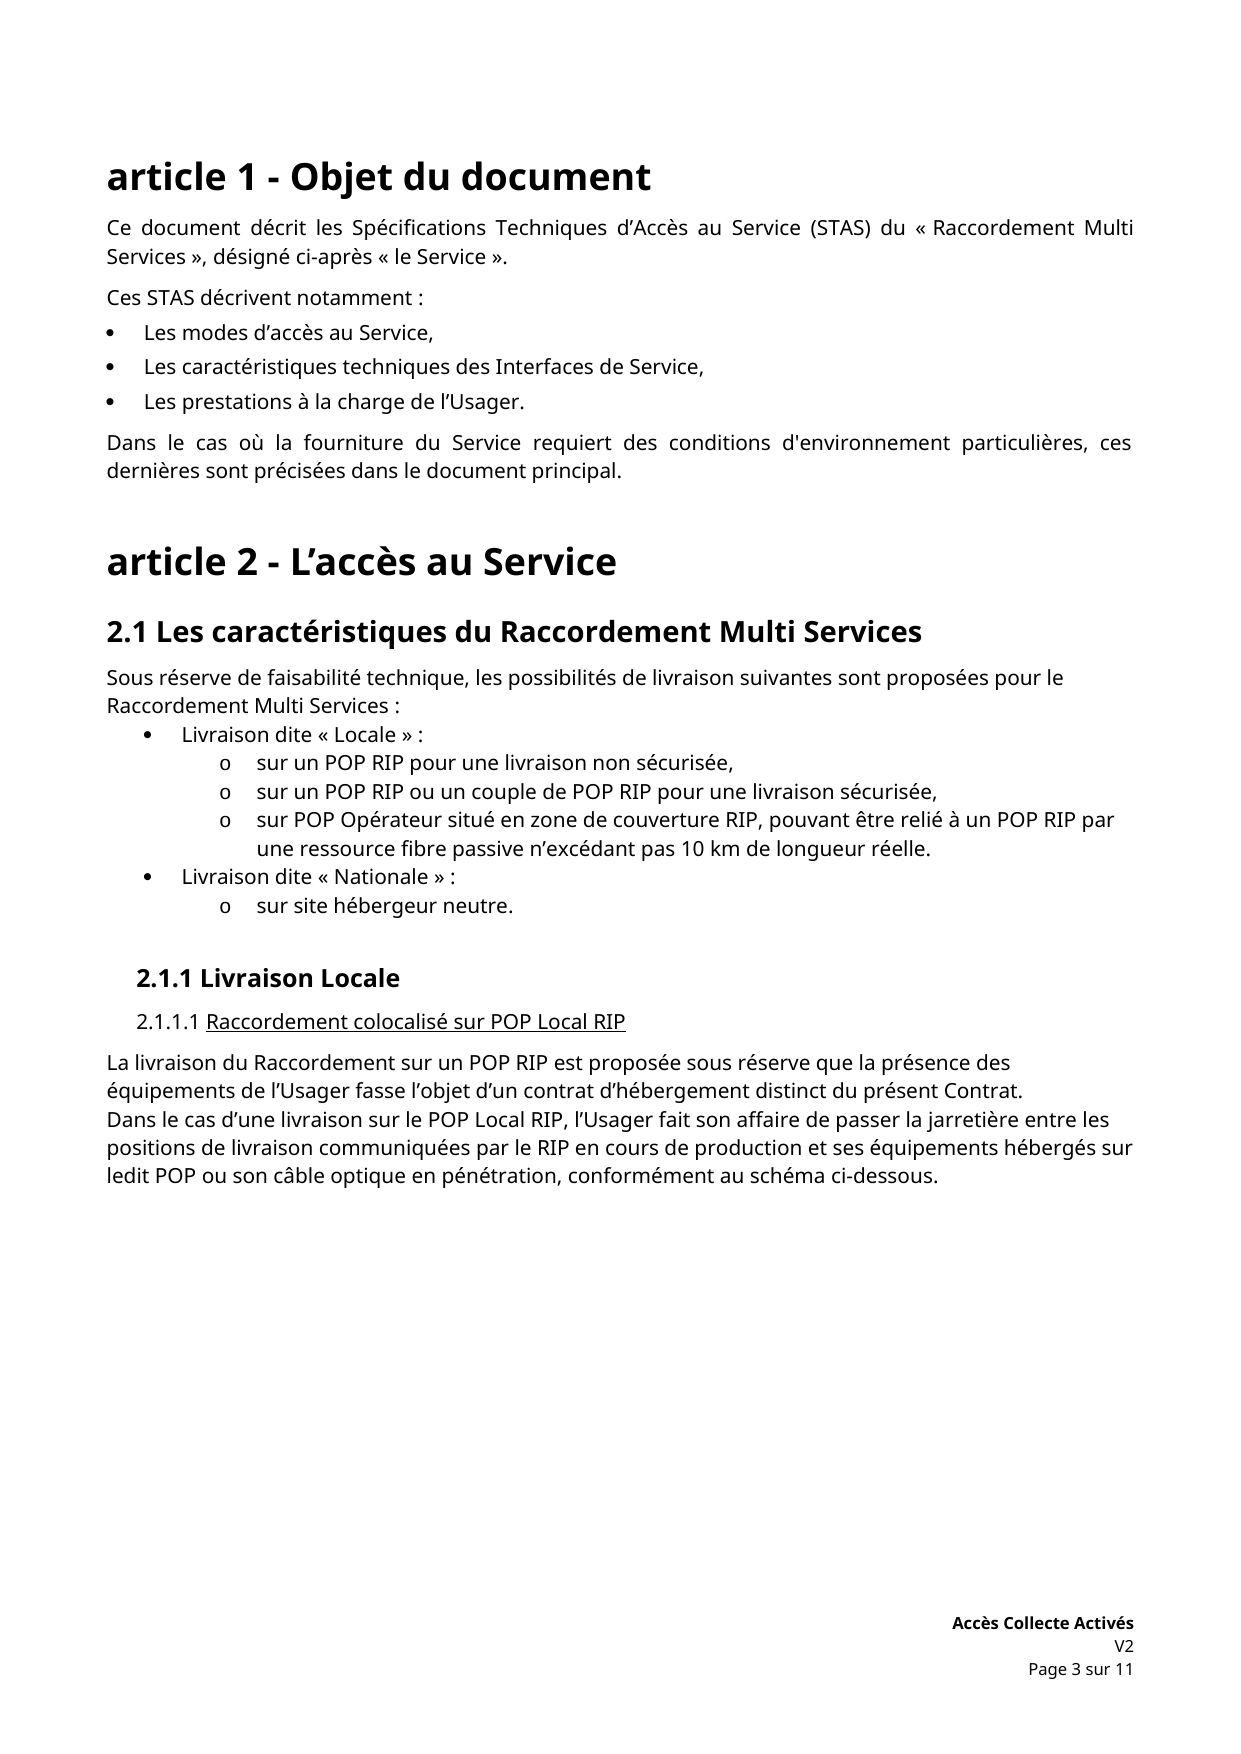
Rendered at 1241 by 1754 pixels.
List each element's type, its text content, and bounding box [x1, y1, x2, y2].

subtitle Objet du document [106, 150, 1134, 201]
list Livraison dite « Locale » : [144, 720, 1134, 748]
list Livraison dite « Nationale » : [144, 862, 1134, 891]
list sur site hébergeur neutre. [219, 891, 1134, 919]
text Les caractéristiques techniques des Interfaces de Service, [106, 352, 1134, 381]
text Ces STAS décrivent notamment : [106, 283, 1134, 311]
subtitle Raccordement colocalisé sur POP Local RIP [136, 1007, 1134, 1035]
subtitle Livraison Locale [136, 960, 1134, 994]
text La livraison du Raccordement sur un POP RIP est proposée sous réserve que la présence des équipements de l’Usager fasse l’objet d’un contrat d’hébergement distinct du présent Contrat. [106, 1048, 1134, 1105]
text Sous réserve de faisabilité technique, les possibilités de livraison suivantes sont proposées pour le Raccordement Multi Services : [106, 663, 1134, 720]
subtitle Les caractéristiques du Raccordement Multi Services [106, 611, 1134, 651]
text Les prestations à la charge de l’Usager. [106, 387, 1134, 415]
text Ce document décrit les Spécifications Techniques d’Accès au Service (STAS) du « Raccordement Multi Services », désigné ci-après « le Service ». [106, 213, 1134, 270]
subtitle L’accès au Service [106, 535, 1134, 586]
text Dans le cas d’une livraison sur le POP Local RIP, l’Usager fait son affaire de passer la jarretière entre les positions de livraison communiquées par le RIP en cours de production et ses équipements hébergés sur ledit POP ou son câble optique en pénétration, conformément au schéma ci-dessous. [106, 1105, 1134, 1190]
list sur un POP RIP pour une livraison non sécurisée, [219, 748, 1134, 777]
list sur un POP RIP ou un couple de POP RIP pour une livraison sécurisée, [219, 777, 1134, 805]
text Les modes d’accès au Service, [106, 318, 1134, 346]
list sur POP Opérateur situé en zone de couverture RIP, pouvant être relié à un POP RIP par une ressource fibre passive n’excédant pas 10 km de longueur réelle. [219, 805, 1134, 862]
text Dans le cas où la fourniture du Service requiert des conditions d'environnement particulières, ces dernières sont précisées dans le document principal. [106, 428, 1134, 485]
